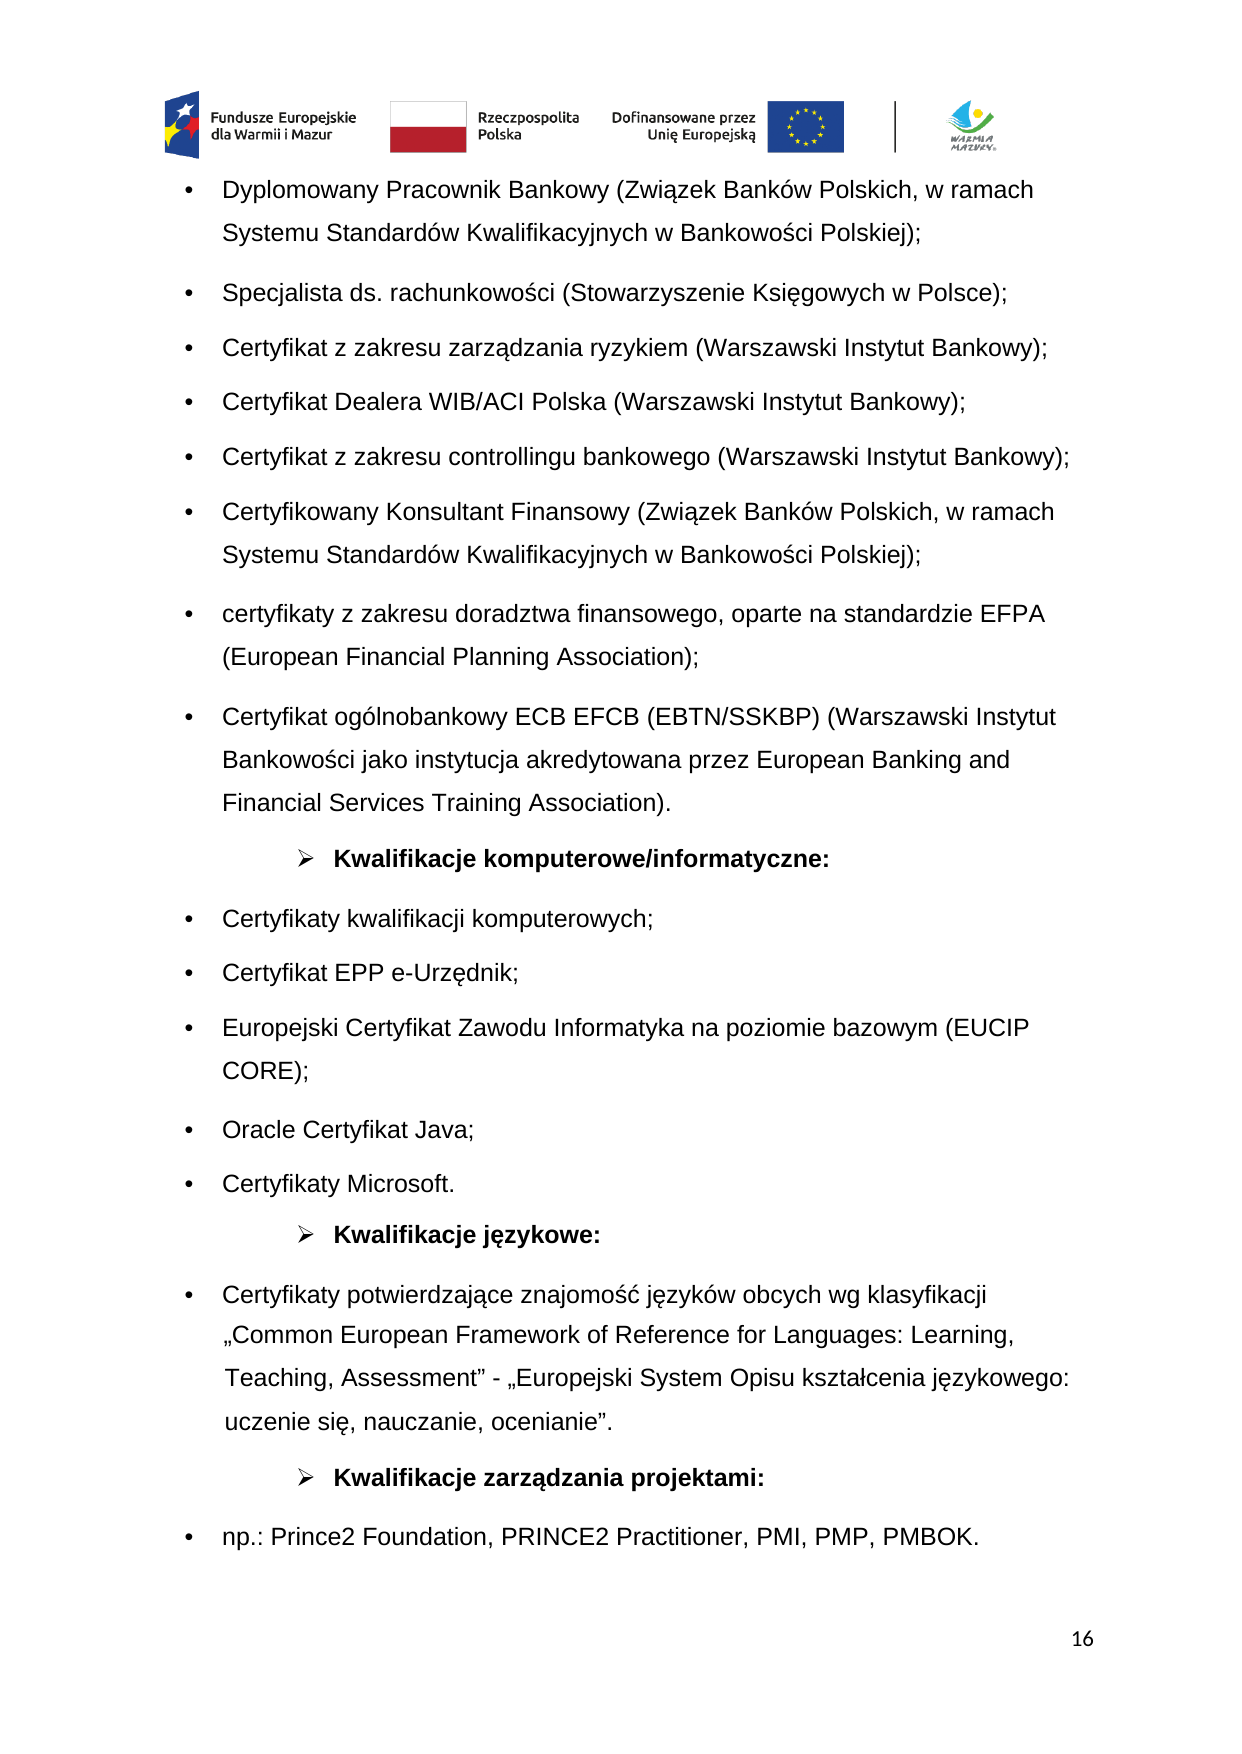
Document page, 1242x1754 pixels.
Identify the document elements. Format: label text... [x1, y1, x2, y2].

list Certyfikat z zakresu controllingu bankowego (Warszawski Instytut Bankowy); [184, 442, 1093, 470]
list Dyplomowany Pracownik Bankowy (Związek Banków Polskich, w ramach Systemu Standardów Kwalifikacyjnych w Bankowości Polskiej); [184, 175, 1093, 247]
list Kwalifikacje zarządzania projektami: [296, 1463, 1092, 1491]
list Certyfikat EPP e-Urzędnik; [184, 958, 1093, 987]
list Kwalifikacje komputerowe/informatyczne: [296, 844, 1094, 873]
list Specjalista ds. rachunkowości (Stowarzyszenie Księgowych w Polsce); [184, 278, 1093, 307]
list Certyfikaty Microsoft. [184, 1169, 1093, 1198]
list Kwalifikacje językowe: [296, 1220, 1092, 1249]
list Oracle Certyfikat Java; [184, 1115, 1093, 1143]
list Certyfikat Dealera WIB/ACI Polska (Warszawski Instytut Bankowy); [184, 387, 1093, 416]
list np.: Prince2 Foundation, PRINCE2 Practitioner, PMI, PMP, PMBOK. [184, 1522, 1093, 1551]
list Certyfikaty kwalifikacji komputerowych; [184, 904, 1093, 933]
picture [148, 73, 1089, 175]
list Europejski Certyfikat Zawodu Informatyka na poziomie bazowym (EUCIP CORE); [184, 1013, 1093, 1084]
list certyfikaty z zakresu doradztwa finansowego, oparte na standardzie EFPA (European Financial Planning Association); [184, 599, 1093, 671]
list Certyfikat ogólnobankowy ECB EFCB (EBTN/SSKBP) (Warszawski Instytut Bankowości jako instytucja akredytowana przez European Banking and Financial Services Training Association). [184, 702, 1093, 817]
list Certyfikowany Konsultant Finansowy (Związek Banków Polskich, w ramach Systemu Standardów Kwalifikacyjnych w Bankowości Polskiej); [184, 497, 1093, 569]
list Certyfikat z zakresu zarządzania ryzykiem (Warszawski Instytut Bankowy); [184, 333, 1093, 362]
text „Common European Framework of Reference for Languages: Learning, Teaching, Assessment” - „Europejski System Opisu kształcenia językowego: uczenie się, nauczanie, ocenianie”. [223, 1320, 1093, 1435]
list Certyfikaty potwierdzające znajomość języków obcych wg klasyfikacji [184, 1280, 1093, 1309]
